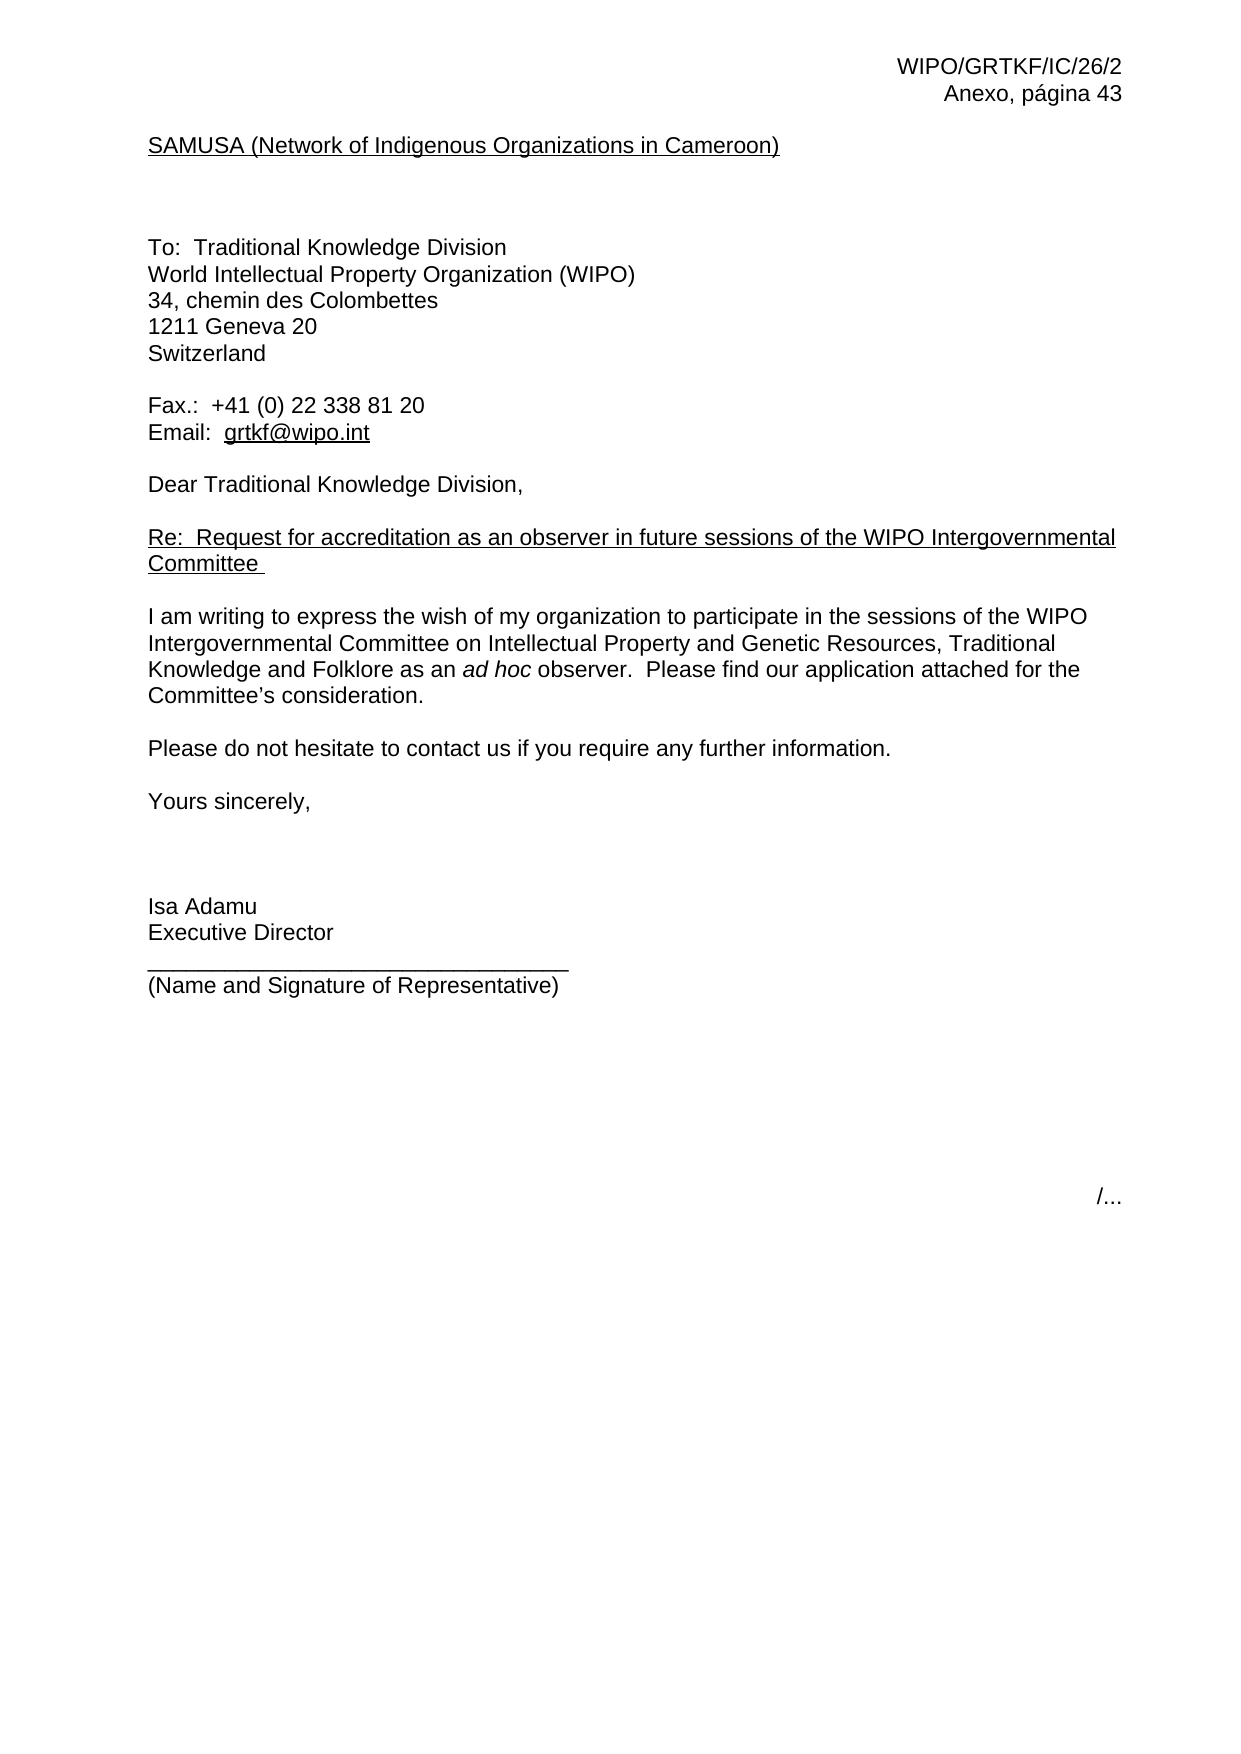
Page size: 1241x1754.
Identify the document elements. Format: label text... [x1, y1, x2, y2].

text Isa Adamu [148, 893, 1122, 919]
text (Name and Signature of Representative) [148, 972, 1122, 998]
text Please do not hesitate to contact us if you require any further information. [148, 735, 1122, 761]
text 1211 Geneva 20 [148, 313, 1122, 339]
text Dear Traditional Knowledge Division, [148, 471, 1122, 498]
text /... [148, 1183, 1122, 1209]
text Re: Request for accreditation as an observer in future sessions of the WIPO Intergovernmental Committee [148, 524, 1122, 577]
text Fax.: +41 (0) 22 338 81 20 [148, 392, 1122, 419]
text Yours sincerely, [148, 788, 1122, 814]
text Email: grtkf@wipo.int [148, 419, 1122, 445]
text SAMUSA (Network of Indigenous Organizations in Cameroon) [148, 132, 1122, 158]
text Executive Director _________________________________ [148, 919, 1122, 972]
text I am writing to express the wish of my organization to participate in the sessions of the WIPO Intergovernmental Committee on Intellectual Property and Genetic Resources, Traditional Knowledge and Folklore as an ad hoc observer. Please find our application attached for the Committee’s consideration. [148, 603, 1122, 708]
text World Intellectual Property Organization (WIPO) [148, 261, 1122, 287]
text 34, chemin des Colombettes [148, 287, 1122, 313]
text Switzerland [148, 339, 1122, 366]
text To: Traditional Knowledge Division [148, 234, 1122, 261]
